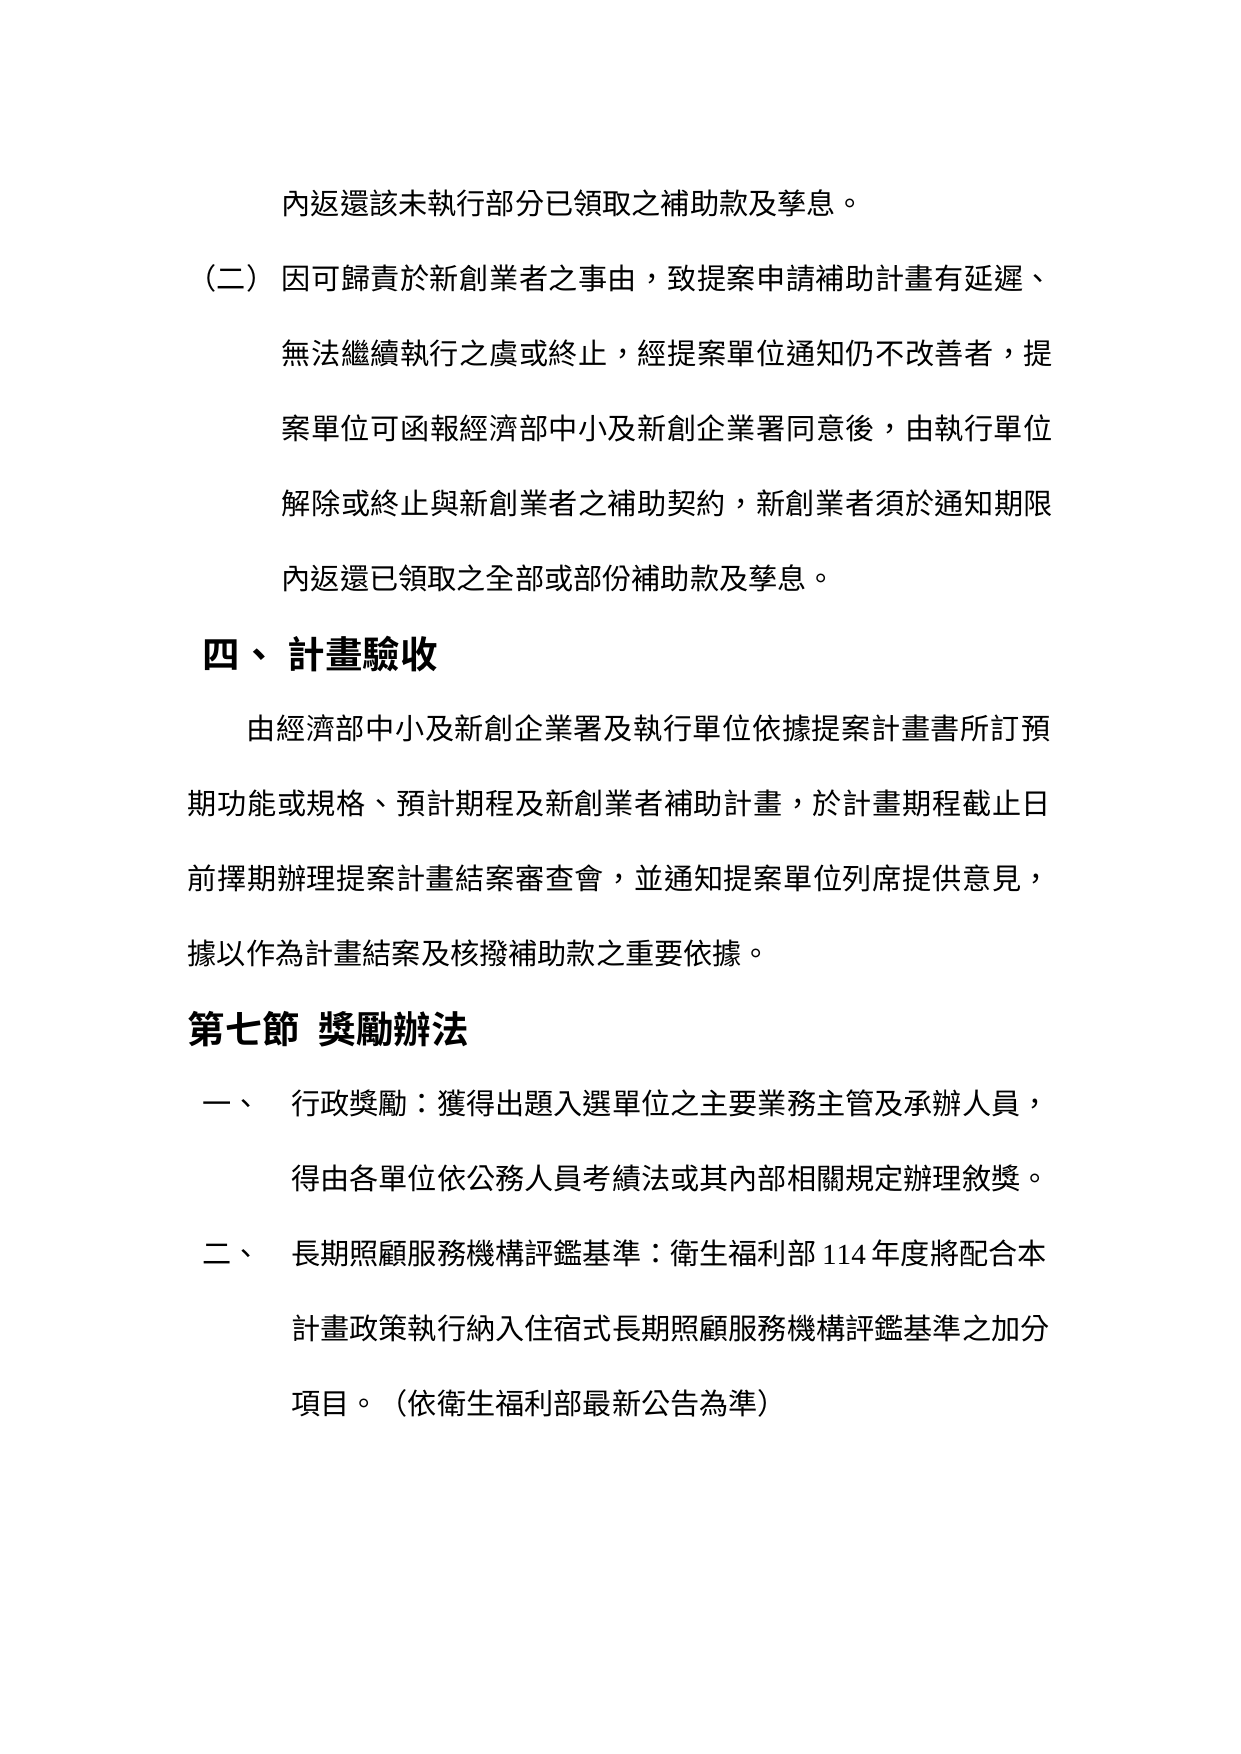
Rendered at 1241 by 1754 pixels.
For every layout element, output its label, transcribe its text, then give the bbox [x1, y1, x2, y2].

list 計畫驗收 [202, 614, 1053, 689]
list 因可歸責於新創業者之事由，致提案申請補助計畫有延遲、無法繼續執行之虞或終止，經提案單位通知仍不改善者，提案單位可函報經濟部中小及新創企業署同意後，由執行單位解除或終止與新創業者之補助契約，新創業者須於通知期限內返還已領取之全部或部份補助款及孳息。 [187, 239, 1053, 614]
list 長期照顧服務機構評鑑基準：衛生福利部114年度將配合本計畫政策執行納入住宿式長期照顧服務機構評鑑基準之加分項目。（依衛生福利部最新公告為準） [202, 1214, 1053, 1439]
list 行政獎勵：獲得出題入選單位之主要業務主管及承辦人員，得由各單位依公務人員考績法或其內部相關規定辦理敘獎。 [202, 1064, 1053, 1214]
list 由經濟部中小及新創企業署及執行單位依據提案計畫書所訂預期功能或規格、預計期程及新創業者補助計畫，於計畫期程截止日前擇期辦理提案計畫結案審查會，並通知提案單位列席提供意見，據以作為計畫結案及核撥補助款之重要依據。 [187, 689, 1053, 989]
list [187, 164, 1053, 239]
list 獎勵辦法 [187, 989, 1053, 1064]
